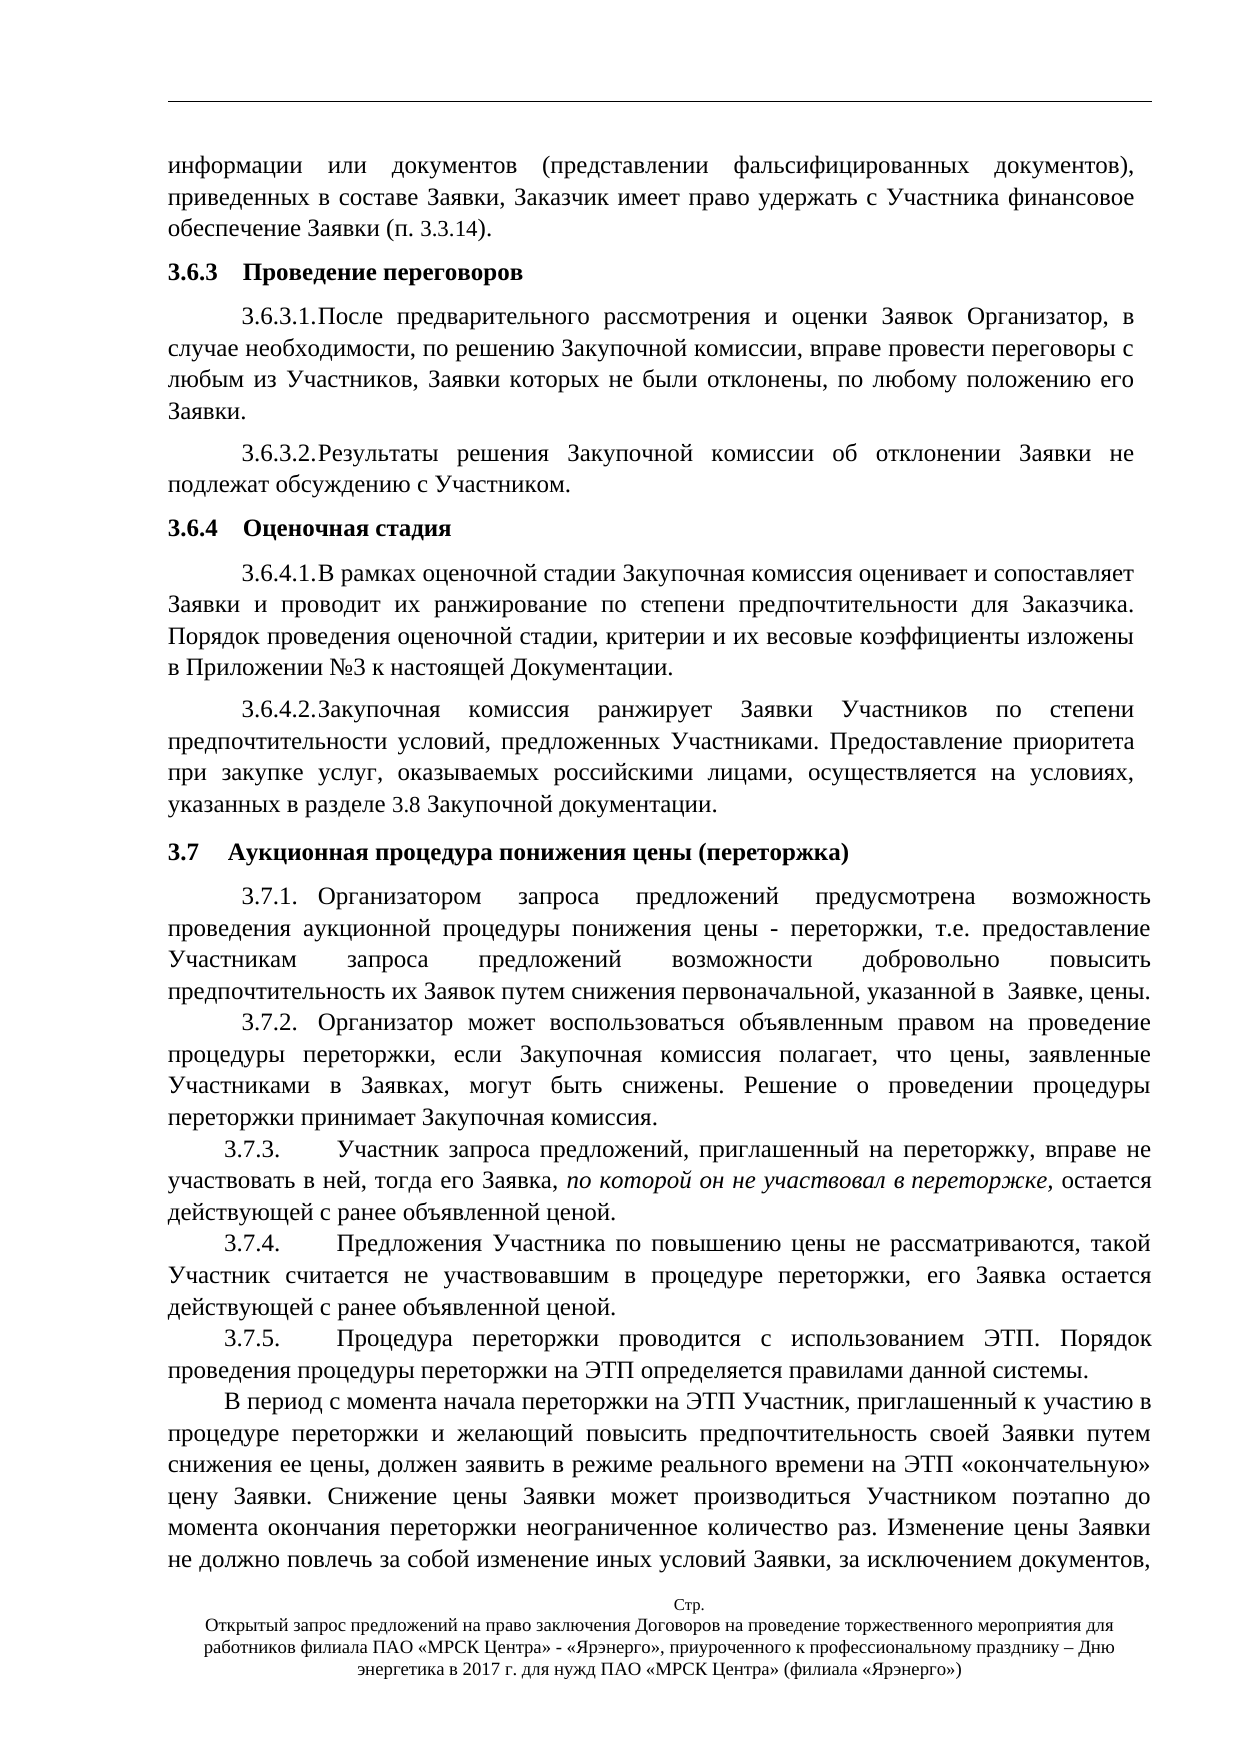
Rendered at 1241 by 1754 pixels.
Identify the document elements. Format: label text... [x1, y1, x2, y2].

list Организатор может воспользоваться объявленным правом на проведение процедуры переторжки, если Закупочная комиссия полагает, что цены, заявленные Участниками в Заявках, могут быть снижены. Решение о проведении процедуры переторжки принимает Закупочная комиссия. [168, 1007, 1152, 1131]
list После предварительного рассмотрения и оценки Заявок Организатор, в случае необходимости, по решению Закупочной комиссии, вправе провести переговоры с любым из Участников, Заявки которых не были отклонены, по любому положению его Заявки. [168, 301, 1135, 425]
list Результаты решения Закупочной комиссии об отклонении Заявки не подлежат обсуждению с Участником. [168, 438, 1135, 498]
subtitle Оценочная стадия [168, 513, 1152, 542]
list В рамках оценочной стадии Закупочная комиссия оценивает и сопоставляет Заявки и проводит их ранжирование по степени предпочтительности для Заказчика. Порядок проведения оценочной стадии, критерии и их весовые коэффициенты изложены в Приложении №3 к настоящей Документации. [168, 558, 1135, 681]
subtitle Проведение переговоров [168, 257, 1152, 286]
list Процедура переторжки проводится с использованием ЭТП. Порядок проведения процедуры переторжки на ЭТП определяется правилами данной системы. [168, 1323, 1152, 1383]
list Организатором запроса предложений предусмотрена возможность проведения аукционной процедуры понижения цены - переторжки, т.е. предоставление Участникам запроса предложений возможности добровольно повысить предпочтительность их Заявок путем снижения первоначальной, указанной в Заявке, цены. [168, 881, 1152, 1005]
list Предложения Участника по повышению цены не рассматриваются, такой Участник считается не участвовавшим в процедуре переторжки, его Заявка остается действующей с ранее объявленной ценой. [168, 1228, 1152, 1320]
list Участник запроса предложений, приглашенный на переторжку, вправе не участвовать в ней, тогда его Заявка, по которой он не участвовал в переторжке, остается действующей с ранее объявленной ценой. [168, 1134, 1152, 1226]
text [168, 1386, 1152, 1573]
subtitle Аукционная процедура понижения цены (переторжка) [168, 837, 1152, 866]
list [168, 150, 1135, 242]
list Закупочная комиссия ранжирует Заявки Участников по степени предпочтительности условий, предложенных Участниками. Предоставление приоритета при закупке услуг, оказываемых российскими лицами, осуществляется на условиях, указанных в разделе 3.8 Закупочной документации. [168, 694, 1135, 818]
